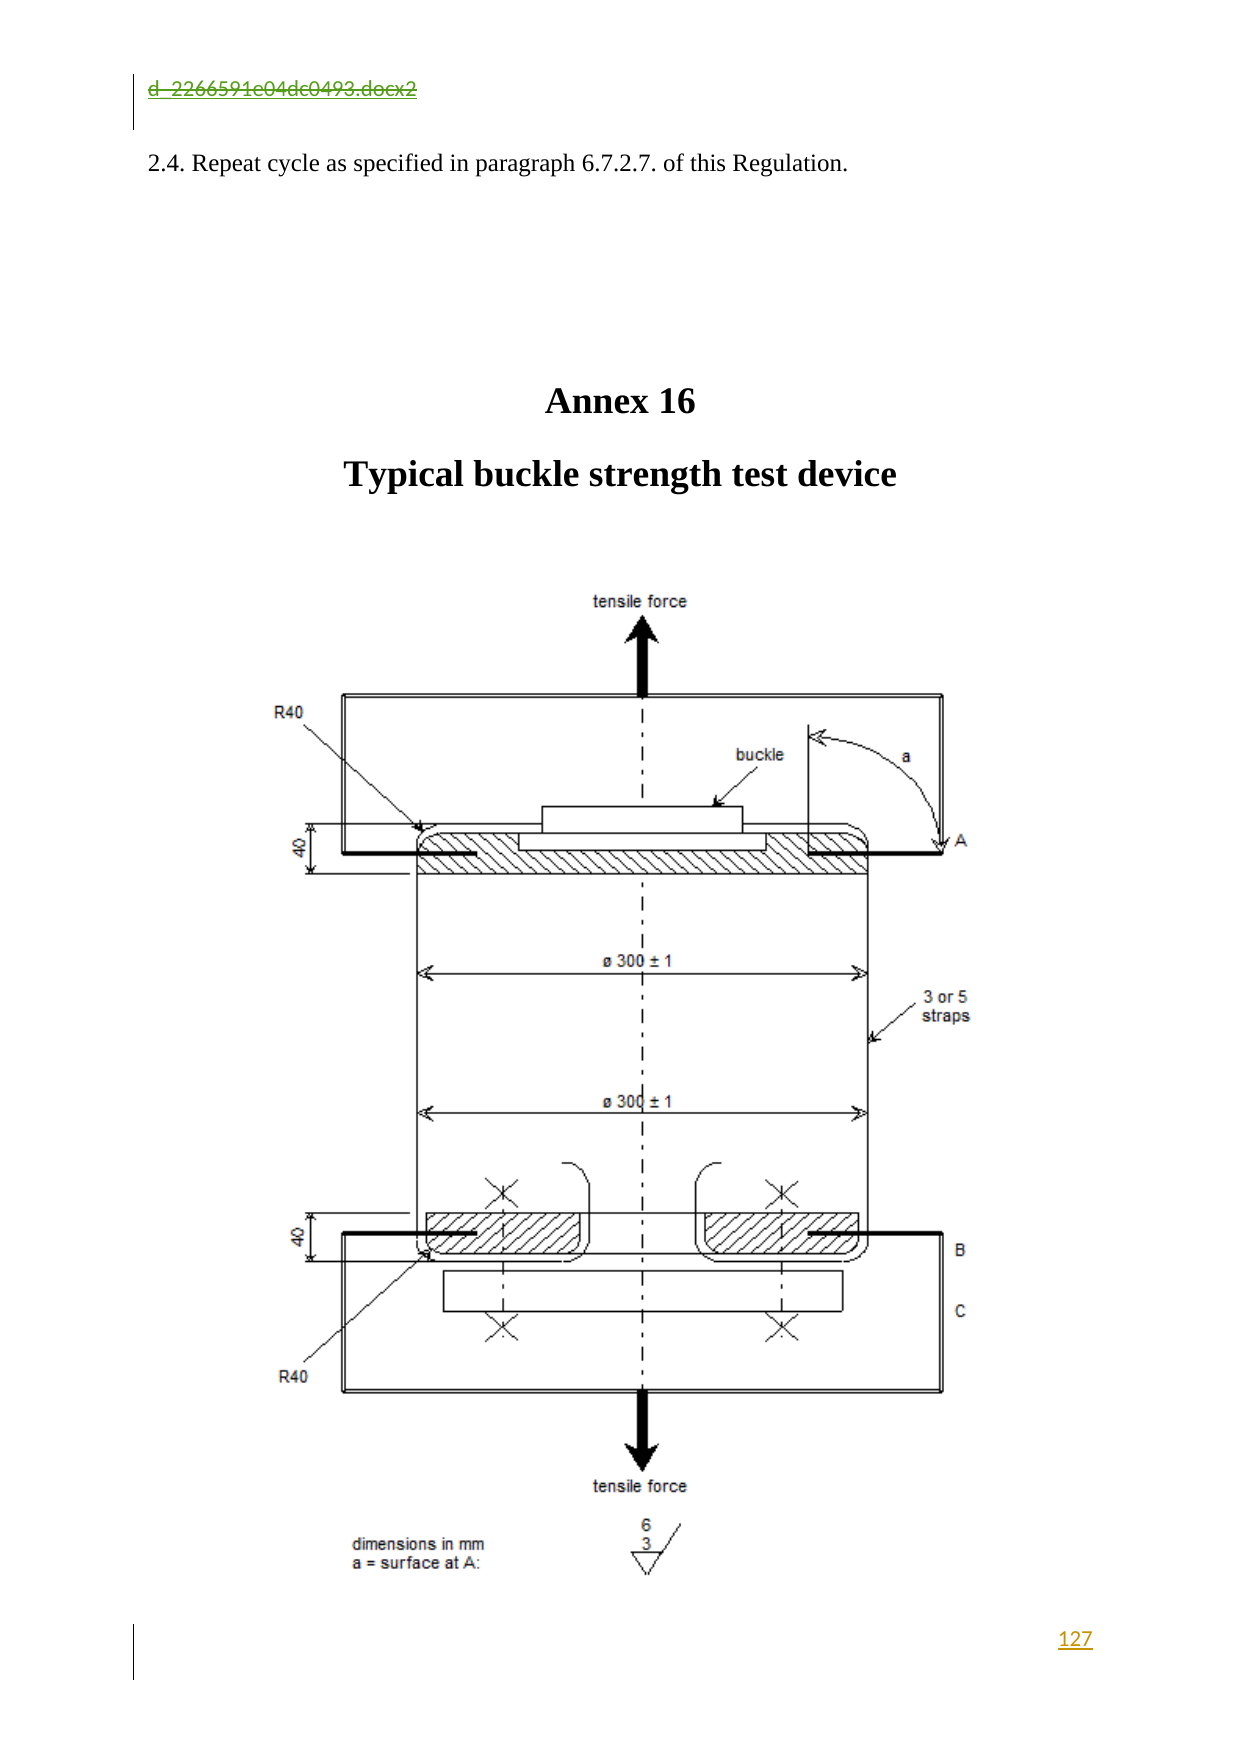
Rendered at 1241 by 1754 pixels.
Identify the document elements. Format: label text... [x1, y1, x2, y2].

picture [260, 581, 980, 1583]
text Typical buckle strength test device [148, 451, 1092, 494]
text Annex 16 [148, 379, 1092, 422]
text 2.4. Repeat cycle as specified in paragraph 6.7.2.7. of this Regulation. [148, 148, 1092, 176]
